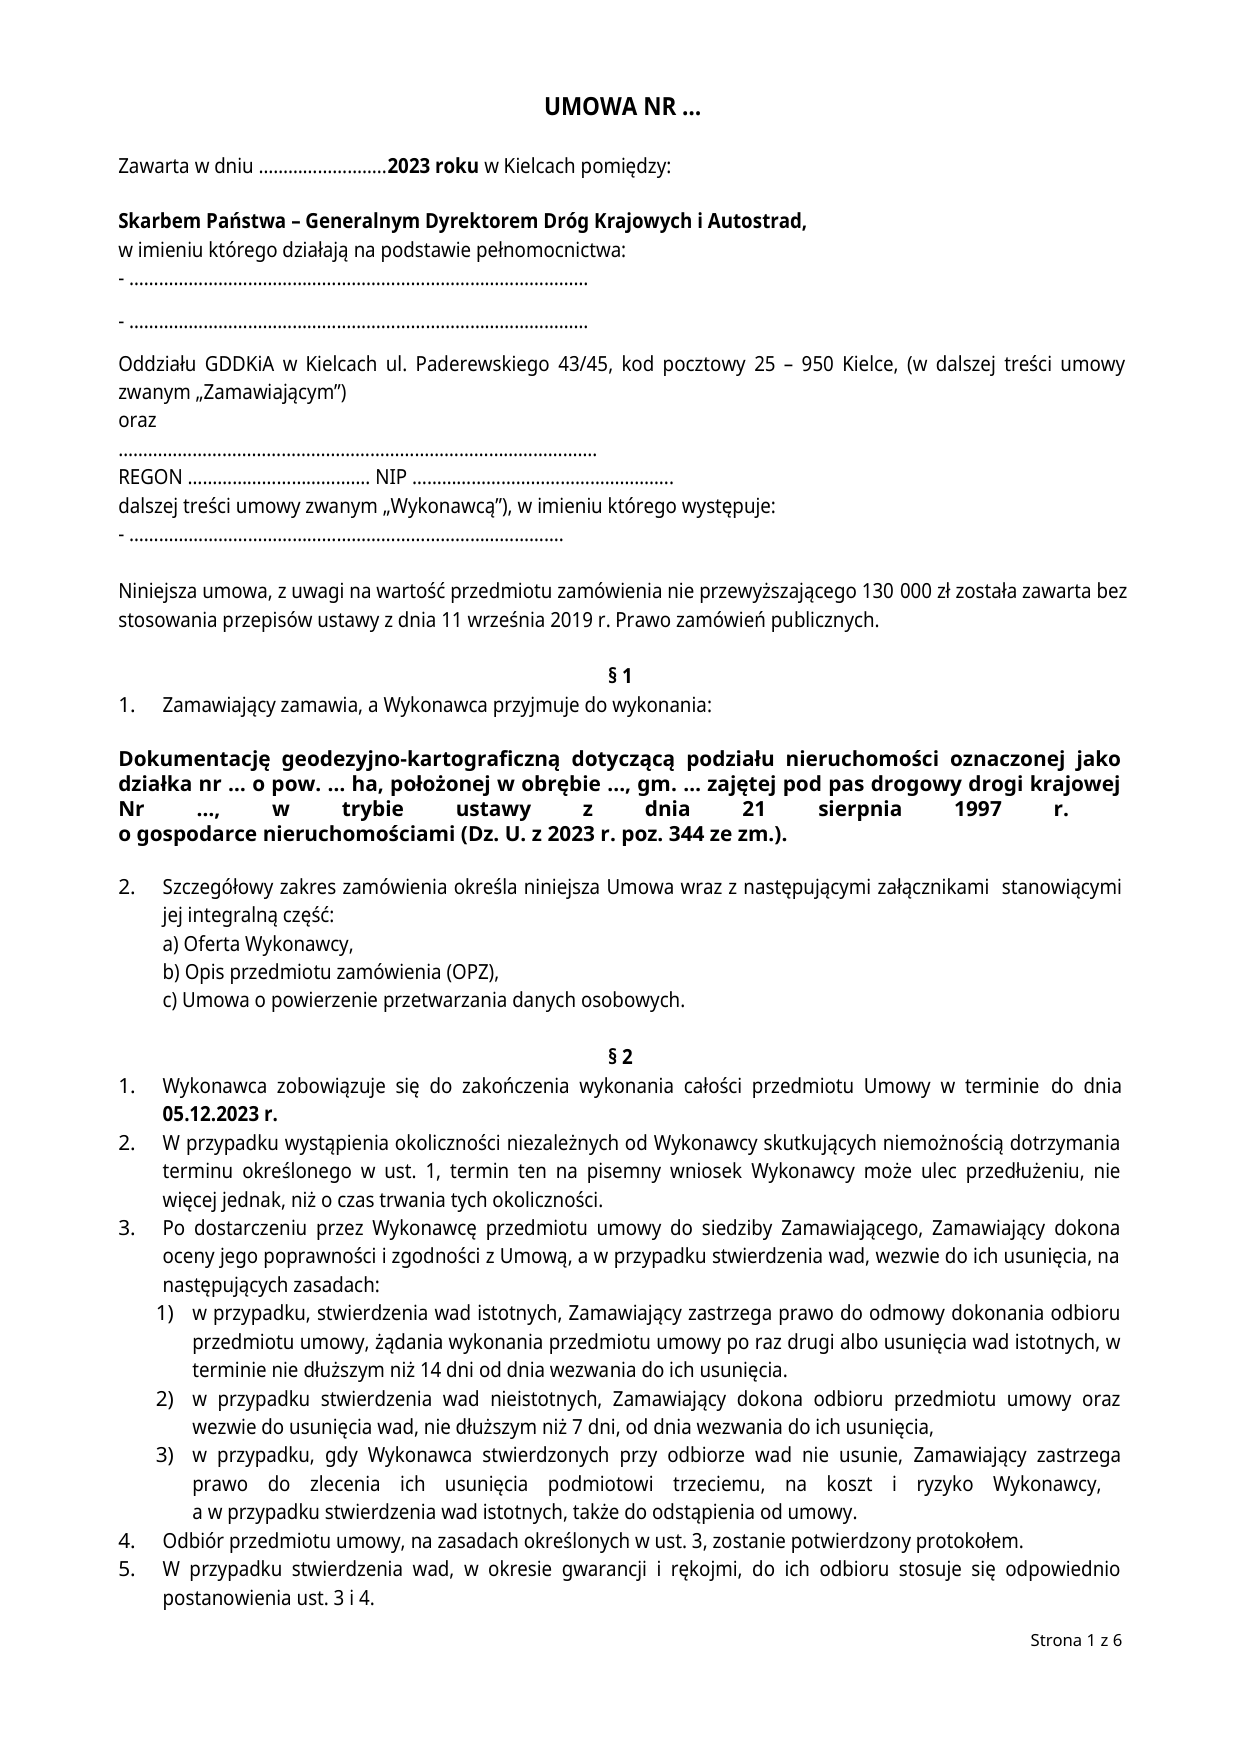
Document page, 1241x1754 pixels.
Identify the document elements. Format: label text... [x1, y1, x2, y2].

list W przypadku stwierdzenia wad, w okresie gwarancji i rękojmi, do ich odbioru stosuje się odpowiednio postanowienia ust. 3 i 4. [118, 1554, 1122, 1611]
text Skarbem Państwa – Generalnym Dyrektorem Dróg Krajowych i Autostrad, [118, 207, 1127, 235]
text UMOWA NR … [118, 89, 1127, 123]
list W przypadku wystąpienia okoliczności niezależnych od Wykonawcy skutkujących niemożnością dotrzymania terminu określonego w ust. 1, termin ten na pisemny wniosek Wykonawcy może ulec przedłużeniu, nie więcej jednak, niż o czas trwania tych okoliczności. [118, 1128, 1122, 1213]
list w przypadku, stwierdzenia wad istotnych, Zamawiający zastrzega prawo do odmowy dokonania odbioru przedmiotu umowy, żądania wykonania przedmiotu umowy po raz drugi albo usunięcia wad istotnych, w terminie nie dłuższym niż 14 dni od dnia wezwania do ich usunięcia. [156, 1298, 1122, 1384]
text § 1 [118, 662, 1122, 690]
text Oddziału GDDKiA w Kielcach ul. Paderewskiego 43/45, kod pocztowy 25 – 950 Kielce, (w dalszej treści umowy zwanym „Zamawiającym”) [118, 349, 1127, 406]
text ……………………………………………………………………………………. [118, 434, 1127, 462]
text b) Opis przedmiotu zamówienia (OPZ), [148, 957, 1122, 986]
text Zawarta w dniu ……………………..2023 roku w Kielcach pomiędzy: [118, 151, 1127, 179]
text § 2 [118, 1042, 1122, 1071]
list Dokumentację geodezyjno-kartograficzną dotyczącą podziału nieruchomości oznaczonej jako działka nr … o pow. … ha, położonej w obrębie ..., gm. … zajętej pod pas drogowy drogi krajowej Nr …, w trybie ustawy z dnia 21 sierpnia 1997 r. o gospodarce nieruchomościami (Dz. U. z 2023 r. poz. 344 ze zm.). [118, 747, 1122, 847]
list Po dostarczeniu przez Wykonawcę przedmiotu umowy do siedziby Zamawiającego, Zamawiający dokona oceny jego poprawności i zgodności z Umową, a w przypadku stwierdzenia wad, wezwie do ich usunięcia, na następujących zasadach: [118, 1213, 1122, 1298]
list Odbiór przedmiotu umowy, na zasadach określonych w ust. 3, zostanie potwierdzony protokołem. [118, 1526, 1122, 1554]
text - ……………………………………………………………………………. [118, 519, 1127, 548]
text REGON ………………………………. NIP …………………………………………….. [118, 462, 1127, 491]
text dalszej treści umowy zwanym „Wykonawcą”), w imieniu którego występuje: [118, 491, 1127, 519]
text a) Oferta Wykonawcy, [148, 929, 1122, 957]
list Zamawiający zamawia, a Wykonawca przyjmuje do wykonania: [118, 690, 1122, 718]
list Szczegółowy zakres zamówienia określa niniejsza Umowa wraz z następującymi załącznikami stanowiącymi jej integralną część: [118, 872, 1122, 929]
text w imieniu którego działają na podstawie pełnomocnictwa: [118, 235, 1127, 263]
text Niniejsza umowa, z uwagi na wartość przedmiotu zamówienia nie przewyższającego 130 000 zł została zawarta bez stosowania przepisów ustawy z dnia 11 września 2019 r. Prawo zamówień publicznych. [118, 576, 1127, 633]
text c) Umowa o powierzenie przetwarzania danych osobowych. [148, 986, 1122, 1014]
list w przypadku, gdy Wykonawca stwierdzonych przy odbiorze wad nie usunie, Zamawiający zastrzega prawo do zlecenia ich usunięcia podmiotowi trzeciemu, na koszt i ryzyko Wykonawcy, a w przypadku stwierdzenia wad istotnych, także do odstąpienia od umowy. [156, 1441, 1122, 1526]
text - ………………………………………………………………………………… [118, 306, 1127, 334]
text - ………………………………………………………………………………… [118, 263, 1127, 292]
list w przypadku stwierdzenia wad nieistotnych, Zamawiający dokona odbioru przedmiotu umowy oraz wezwie do usunięcia wad, nie dłuższym niż 7 dni, od dnia wezwania do ich usunięcia, [156, 1384, 1122, 1441]
text oraz [118, 406, 1127, 434]
list Wykonawca zobowiązuje się do zakończenia wykonania całości przedmiotu Umowy w terminie do dnia 05.12.2023 r. [118, 1071, 1122, 1128]
